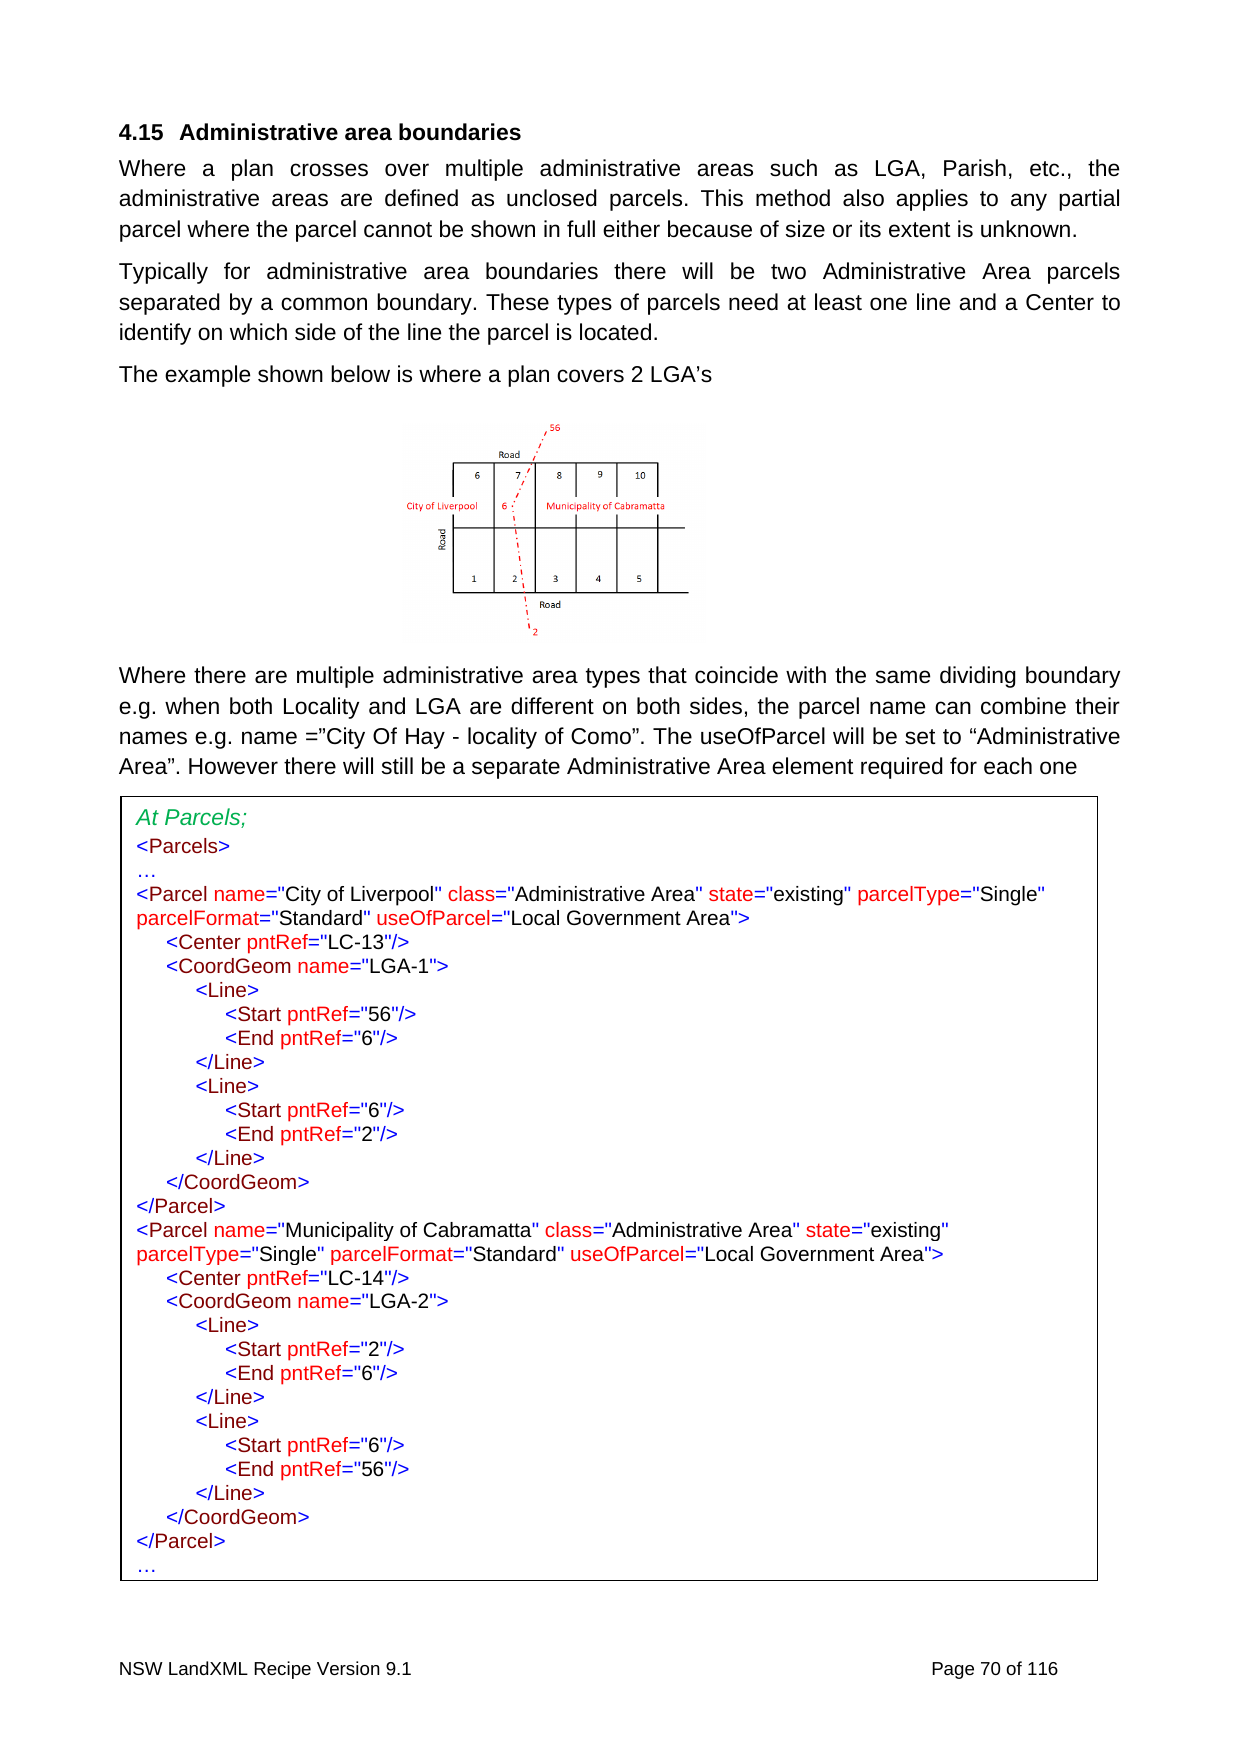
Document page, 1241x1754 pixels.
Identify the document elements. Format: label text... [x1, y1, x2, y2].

subtitle 4.15 Administrative area boundaries [119, 119, 1123, 145]
text Where there are multiple administrative area types that coincide with the same dividing boundary e.g. when both Locality and LGA are different on both sides, the parcel name can combine their names e.g. name =”City Of Hay - locality of Como”. The useOfParcel will be set to “Administrative Area”. However there will still be a separate Administrative Area element required for each one [119, 404, 1121, 779]
picture [401, 423, 706, 643]
text Where a plan crosses over multiple administrative areas such as LGA, Parish, etc., the administrative areas are defined as unclosed parcels. This method also applies to any partial parcel where the parcel cannot be shown in full either because of size or its extent is unknown. [119, 155, 1121, 242]
text The example shown below is where a plan covers 2 LGA’s [119, 361, 1121, 388]
text Typically for administrative area boundaries there will be two Administrative Area parcels separated by a common boundary. These types of parcels need at least one line and a Center to identify on which side of the line the parcel is located. [119, 258, 1121, 345]
